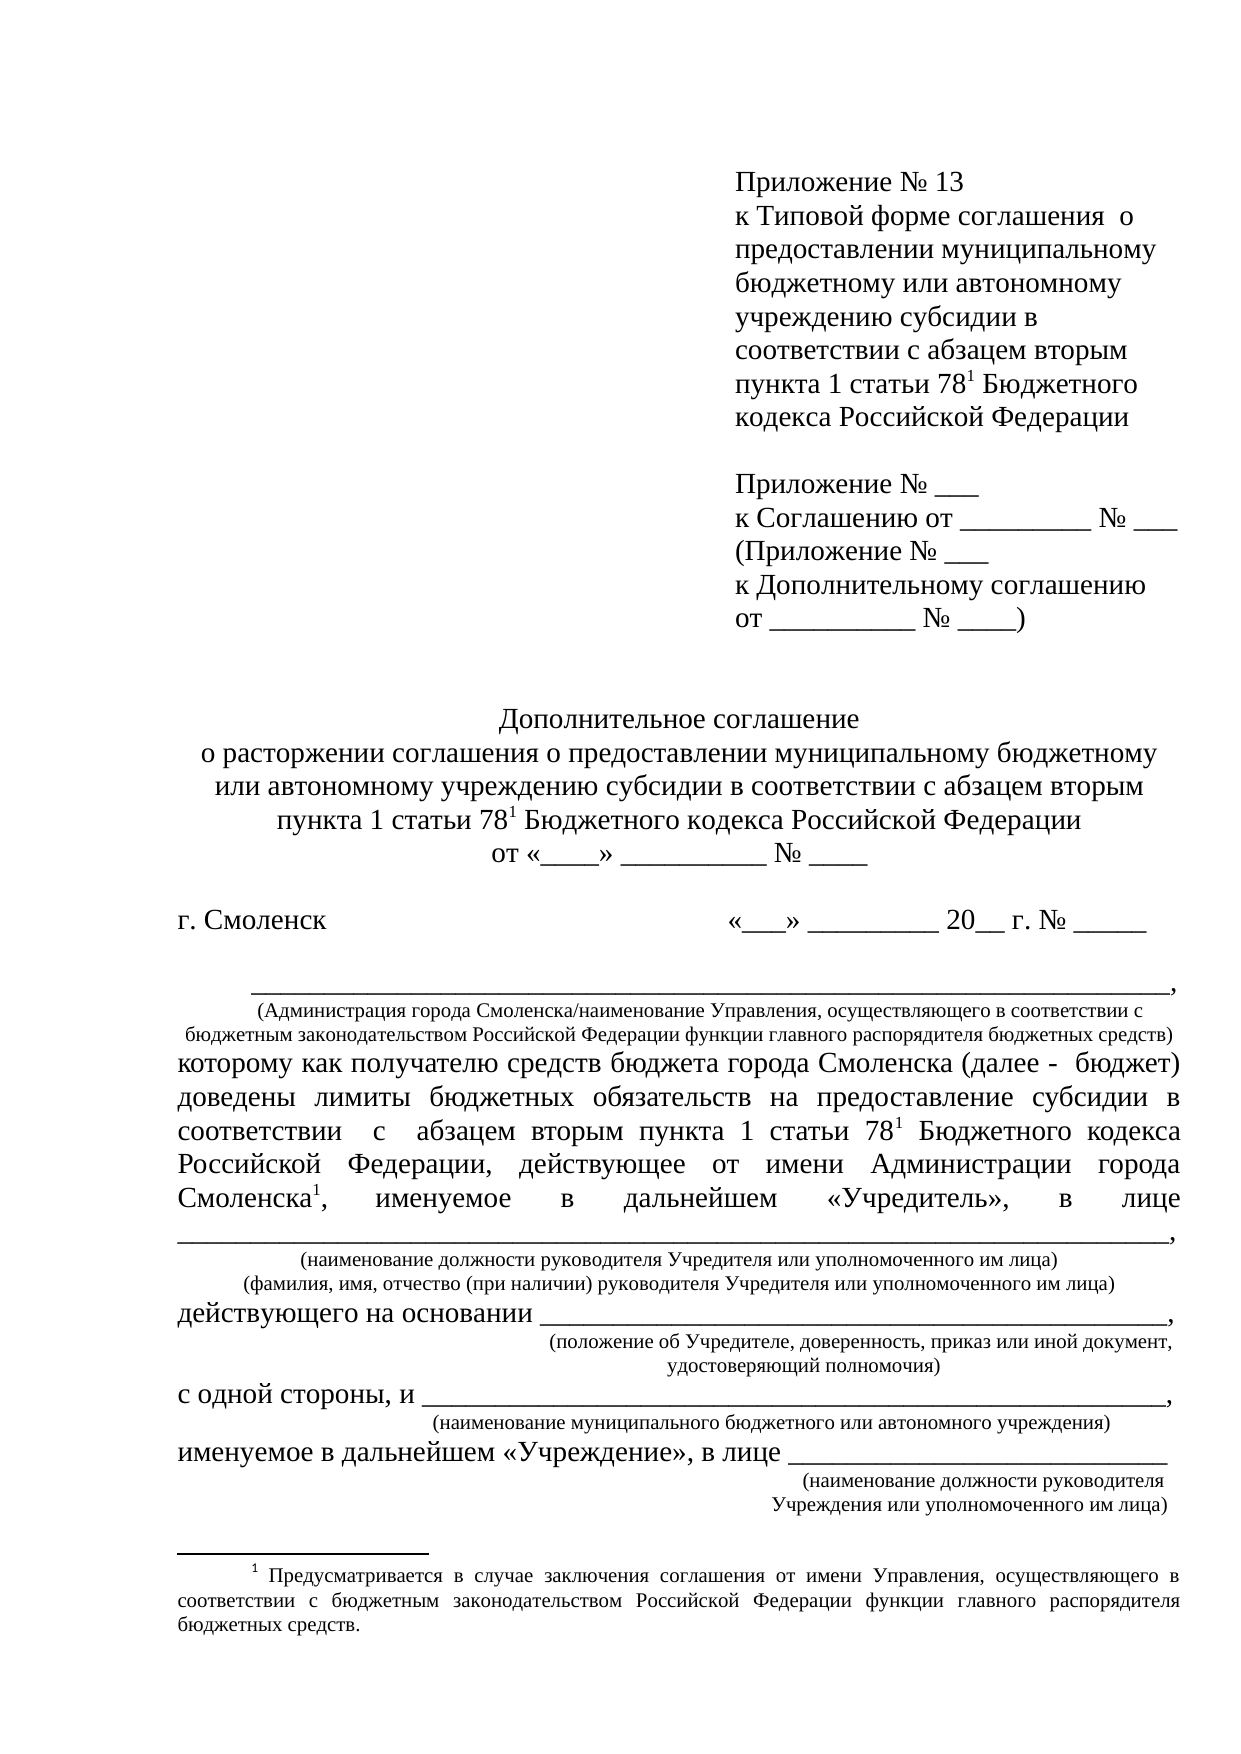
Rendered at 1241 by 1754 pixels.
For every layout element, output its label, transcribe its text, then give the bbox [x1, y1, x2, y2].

text (Администрация города Смоленска/наименование Управления, осуществляющего в соответствии с бюджетным законодательством Российской Федерации функции главного распорядителя бюджетных средств) [177, 997, 1181, 1046]
text _______________________________________________________________, [177, 964, 1181, 997]
table_header Приложение № 13 к Типовой форме соглашения о предоставлении муниципальному бюджетному или автономному учреждению субсидии в соответствии с абзацем вторым пункта 1 статьи 781 Бюджетного кодекса Российской Федерации Приложение № ___ к Соглашению от _________ № ___ (Приложение № ___ к Дополнительному соглашению от __________ № ____) [724, 165, 1196, 668]
text (положение об Учредителе, доверенность, приказ или иной документ, [177, 1328, 1181, 1353]
text Дополнительное соглашение [177, 701, 1181, 735]
text (наименование муниципального бюджетного или автономного учреждения) [177, 1410, 1181, 1434]
text (наименование должности руководителя Учредителя или уполномоченного им лица) [177, 1247, 1181, 1271]
text действующего на основании ___________________________________________, [177, 1295, 1181, 1328]
text (фамилия, имя, отчество (при наличии) руководителя Учредителя или уполномоченного им лица) [177, 1271, 1181, 1295]
text о расторжении соглашения о предоставлении муниципальному бюджетному или автономному учреждению субсидии в соответствии с абзацем вторым пункта 1 статьи 781 Бюджетного кодекса Российской Федерации [177, 735, 1181, 835]
text именуемое в дальнейшем «Учреждение», в лице __________________________ [177, 1434, 1181, 1468]
text Учреждения или уполномоченного им лица) [177, 1492, 1181, 1516]
text с одной стороны, и ___________________________________________________, [177, 1377, 1181, 1410]
subtitle которому как получателю средств бюджета города Смоленска (далее - бюджет) доведены лимиты бюджетных обязательств на предоставление субсидии в соответствии с абзацем вторым пункта 1 статьи 781 Бюджетного кодекса Российской Федерации, действующее от имени Администрации города Смоленска, именуемое в дальнейшем «Учредитель», в лице ____________________________________________________________________, [177, 1046, 1181, 1247]
text г. Смоленск «___» _________ 20__ г. № _____ [177, 902, 1181, 936]
text от «____» __________ № ____ [177, 835, 1181, 869]
text удостоверяющий полномочия) [177, 1353, 1181, 1377]
text (наименование должности руководителя [177, 1468, 1181, 1492]
